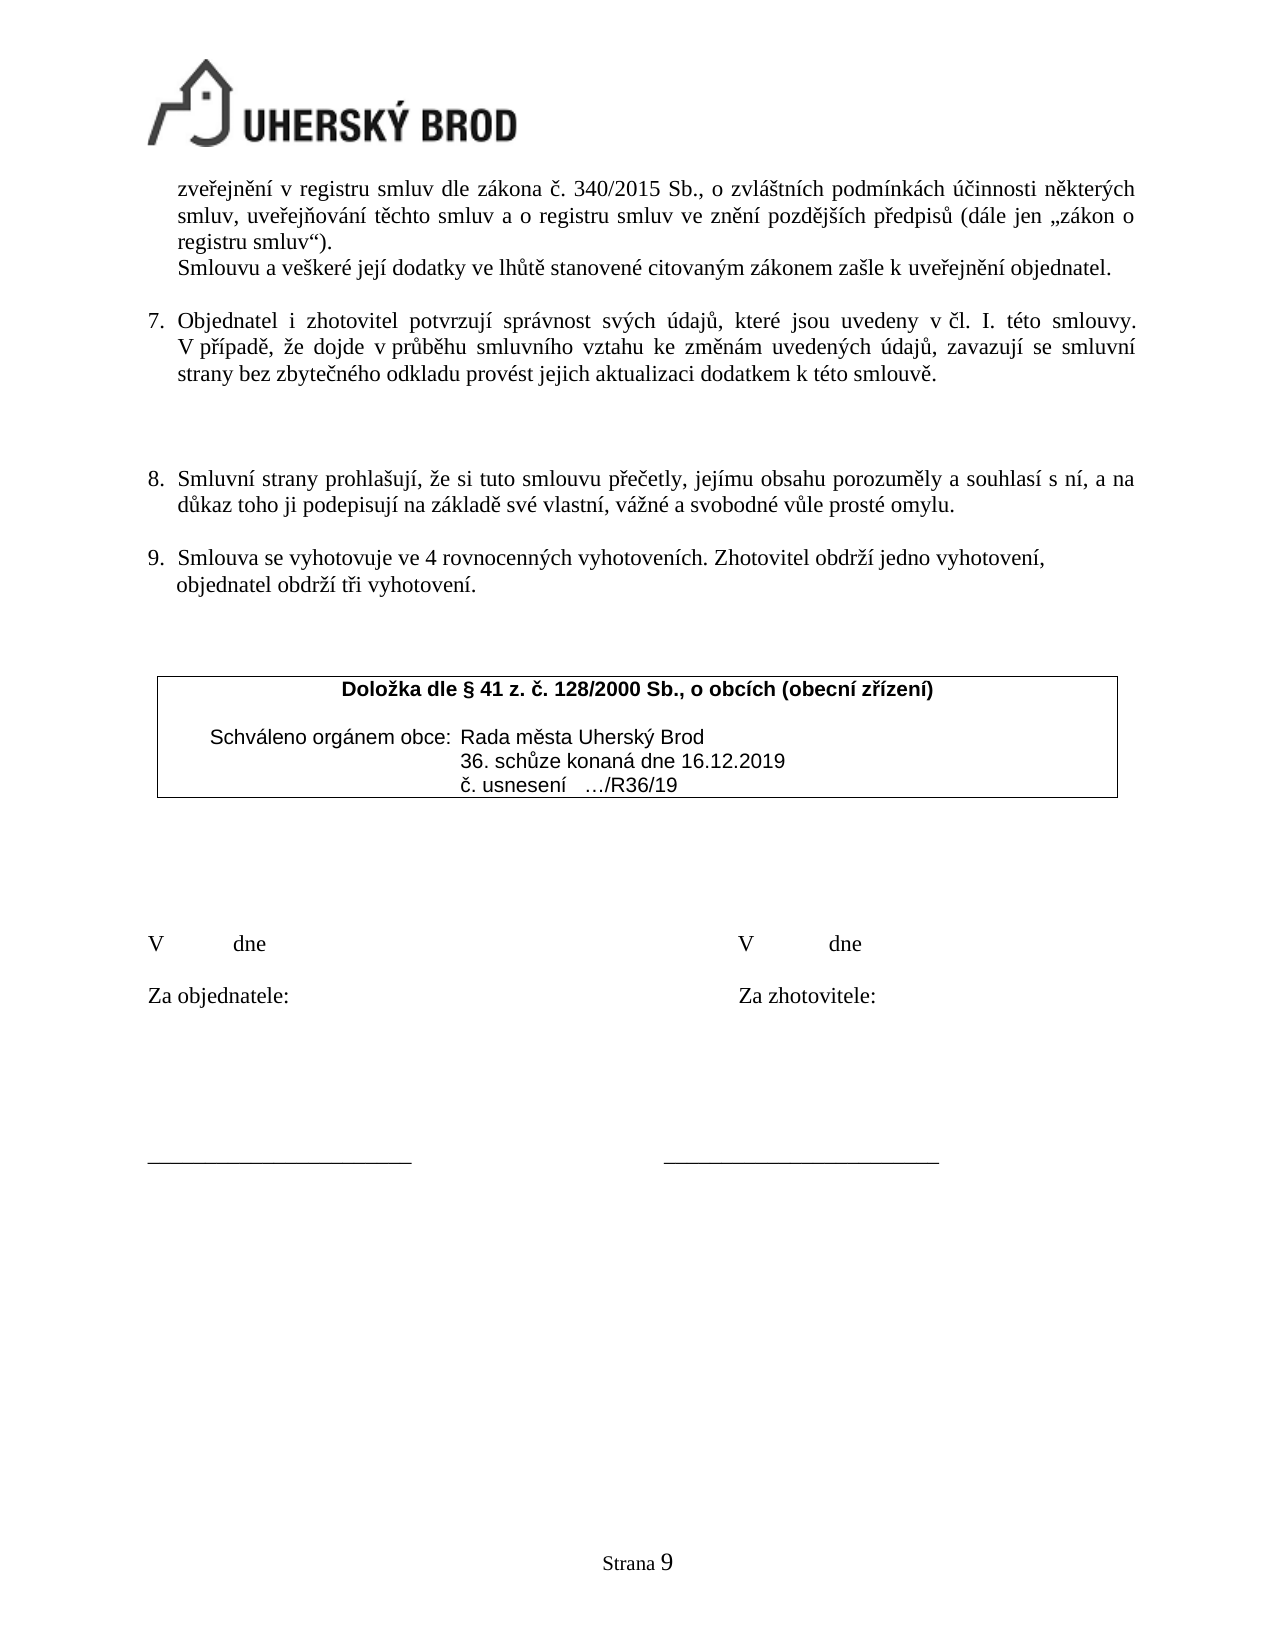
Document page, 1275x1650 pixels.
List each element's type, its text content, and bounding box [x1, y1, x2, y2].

list Objednatel i zhotovitel potvrzují správnost svých údajů, které jsou uvedeny v čl. I. této smlouvy. V případě, že dojde v průběhu smluvního vztahu ke změnám uvedených údajů, zavazují se smluvní strany bez zbytečného odkladu provést jejich aktualizaci dodatkem k této smlouvě. [148, 307, 1137, 386]
list Smlouva se vyhotovuje ve 4 rovnocenných vyhotoveních. Zhotovitel obdrží jedno vyhotovení, [148, 544, 1137, 571]
picture [147, 59, 517, 147]
list Smluvní strany prohlašují, že si tuto smlouvu přečetly, jejímu obsahu porozuměly a souhlasí s ní, a na důkaz toho ji podepisují na základě své vlastní, vážné a svobodné vůle prosté omylu. [148, 465, 1137, 518]
text V dne V dne [148, 930, 1137, 956]
text Za objednatele: Za zhotovitele: [148, 982, 1137, 1009]
text objednatel obdrží tři vyhotovení. [148, 571, 1137, 597]
text Smlouvu a veškeré její dodatky ve lhůtě stanovené citovaným zákonem zašle k uveřejnění objednatel. [177, 254, 1137, 281]
table_header Doložka dle § 41 z. č. 128/2000 Sb., o obcích (obecní zřízení) [158, 677, 1117, 725]
table_cell 36. schůze konaná dne 16.12.2019 č. usnesení …/R36/19 [158, 749, 1117, 797]
table_cell Schváleno orgánem obce: Rada města Uherský Brod [158, 725, 1117, 749]
text _______________________ ________________________ [148, 1141, 1137, 1167]
